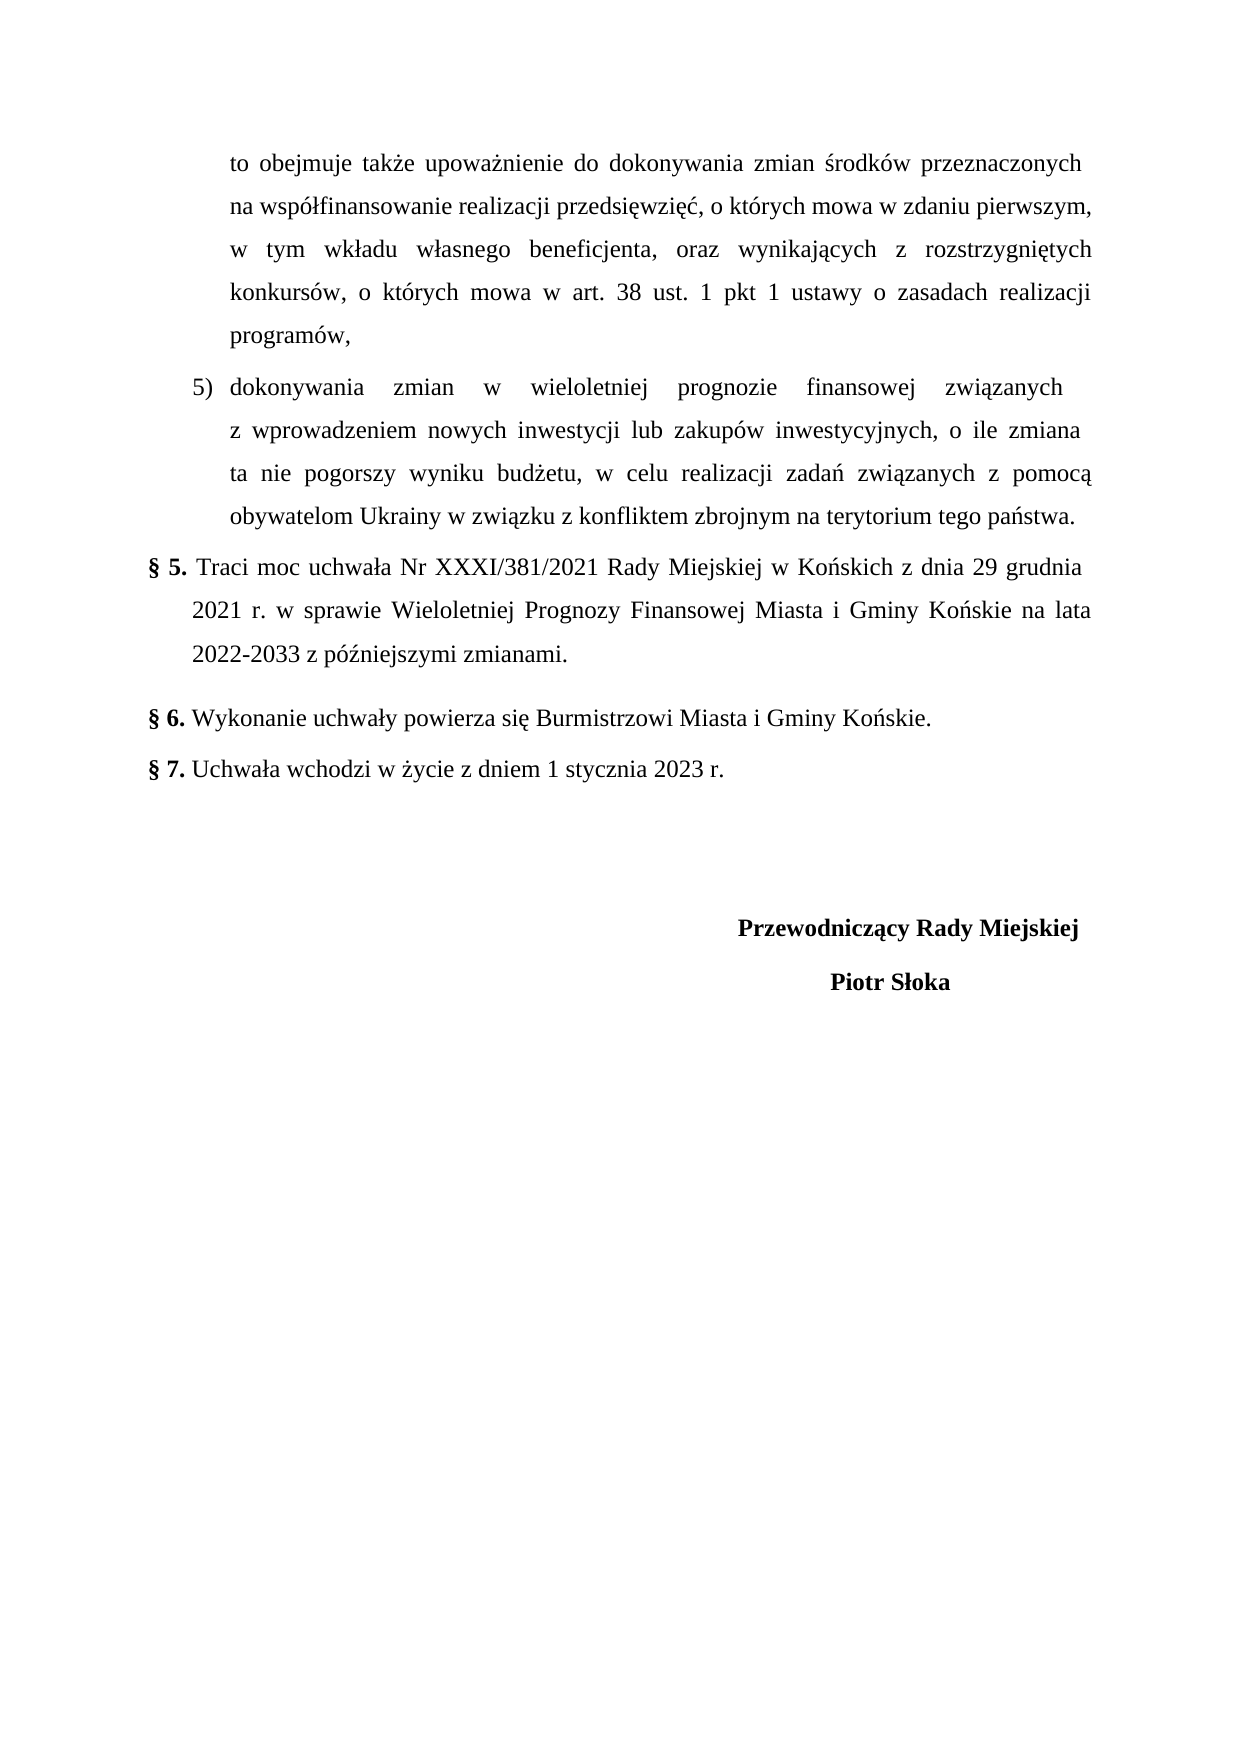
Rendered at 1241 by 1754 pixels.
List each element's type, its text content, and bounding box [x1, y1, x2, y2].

list dokonywania zmian w wieloletniej prognozie finansowej związanych z wprowadzeniem nowych inwestycji lub zakupów inwestycyjnych, o ile zmiana ta nie pogorszy wyniku budżetu, w celu realizacji zadań związanych z pomocą obywatelom Ukrainy w związku z konfliktem zbrojnym na terytorium tego państwa. [192, 372, 1093, 530]
text § 5. Traci moc uchwała Nr XXXI/381/2021 Rady Miejskiej w Końskich z dnia 29 grudnia 2021 r. w sprawie Wieloletniej Prognozy Finansowej Miasta i Gminy Końskie na lata 2022-2033 z późniejszymi zmianami. [148, 552, 1093, 667]
text § 6. Wykonanie uchwały powierza się Burmistrzowi Miasta i Gminy Końskie. [148, 703, 1093, 731]
text Piotr Słoka [148, 967, 1093, 996]
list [192, 148, 1093, 349]
text Przewodniczący Rady Miejskiej [148, 913, 1093, 942]
text § 7. Uchwała wchodzi w życie z dniem 1 stycznia 2023 r. [148, 754, 1093, 783]
